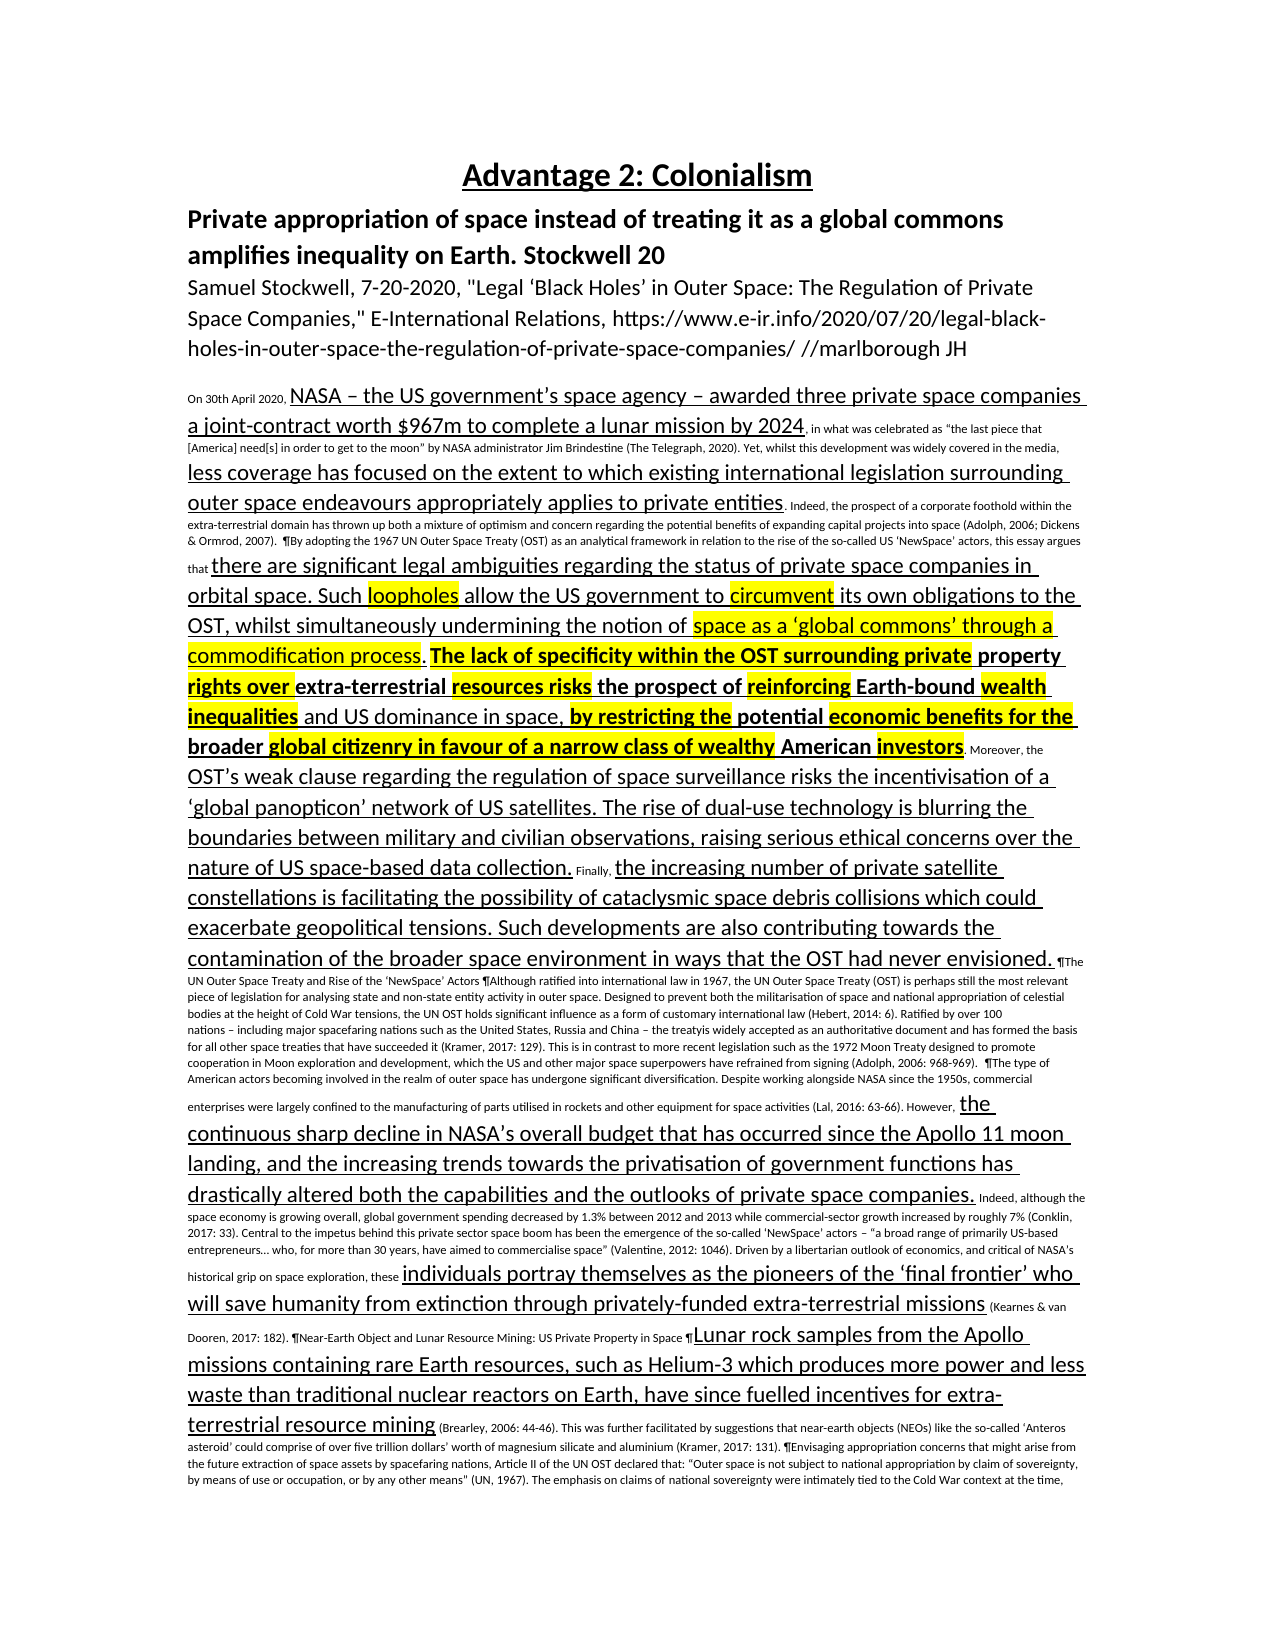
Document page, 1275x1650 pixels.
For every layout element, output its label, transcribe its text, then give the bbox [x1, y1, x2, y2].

subtitle Private appropriation of space instead of treating it as a global commons amplifies inequality on Earth. Stockwell 20 [187, 202, 1087, 271]
subtitle Advantage 2: Colonialism [187, 154, 1087, 195]
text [187, 381, 1087, 1488]
text Samuel Stockwell, 7-20-2020, "Legal ‘Black Holes’ in Outer Space: The Regulation of Private Space Companies," E-International Relations, https://www.e-ir.info/2020/07/20/legal-black-holes-in-outer-space-the-regulation-of-private-space-companies/ //marlborough JH [187, 273, 1087, 362]
